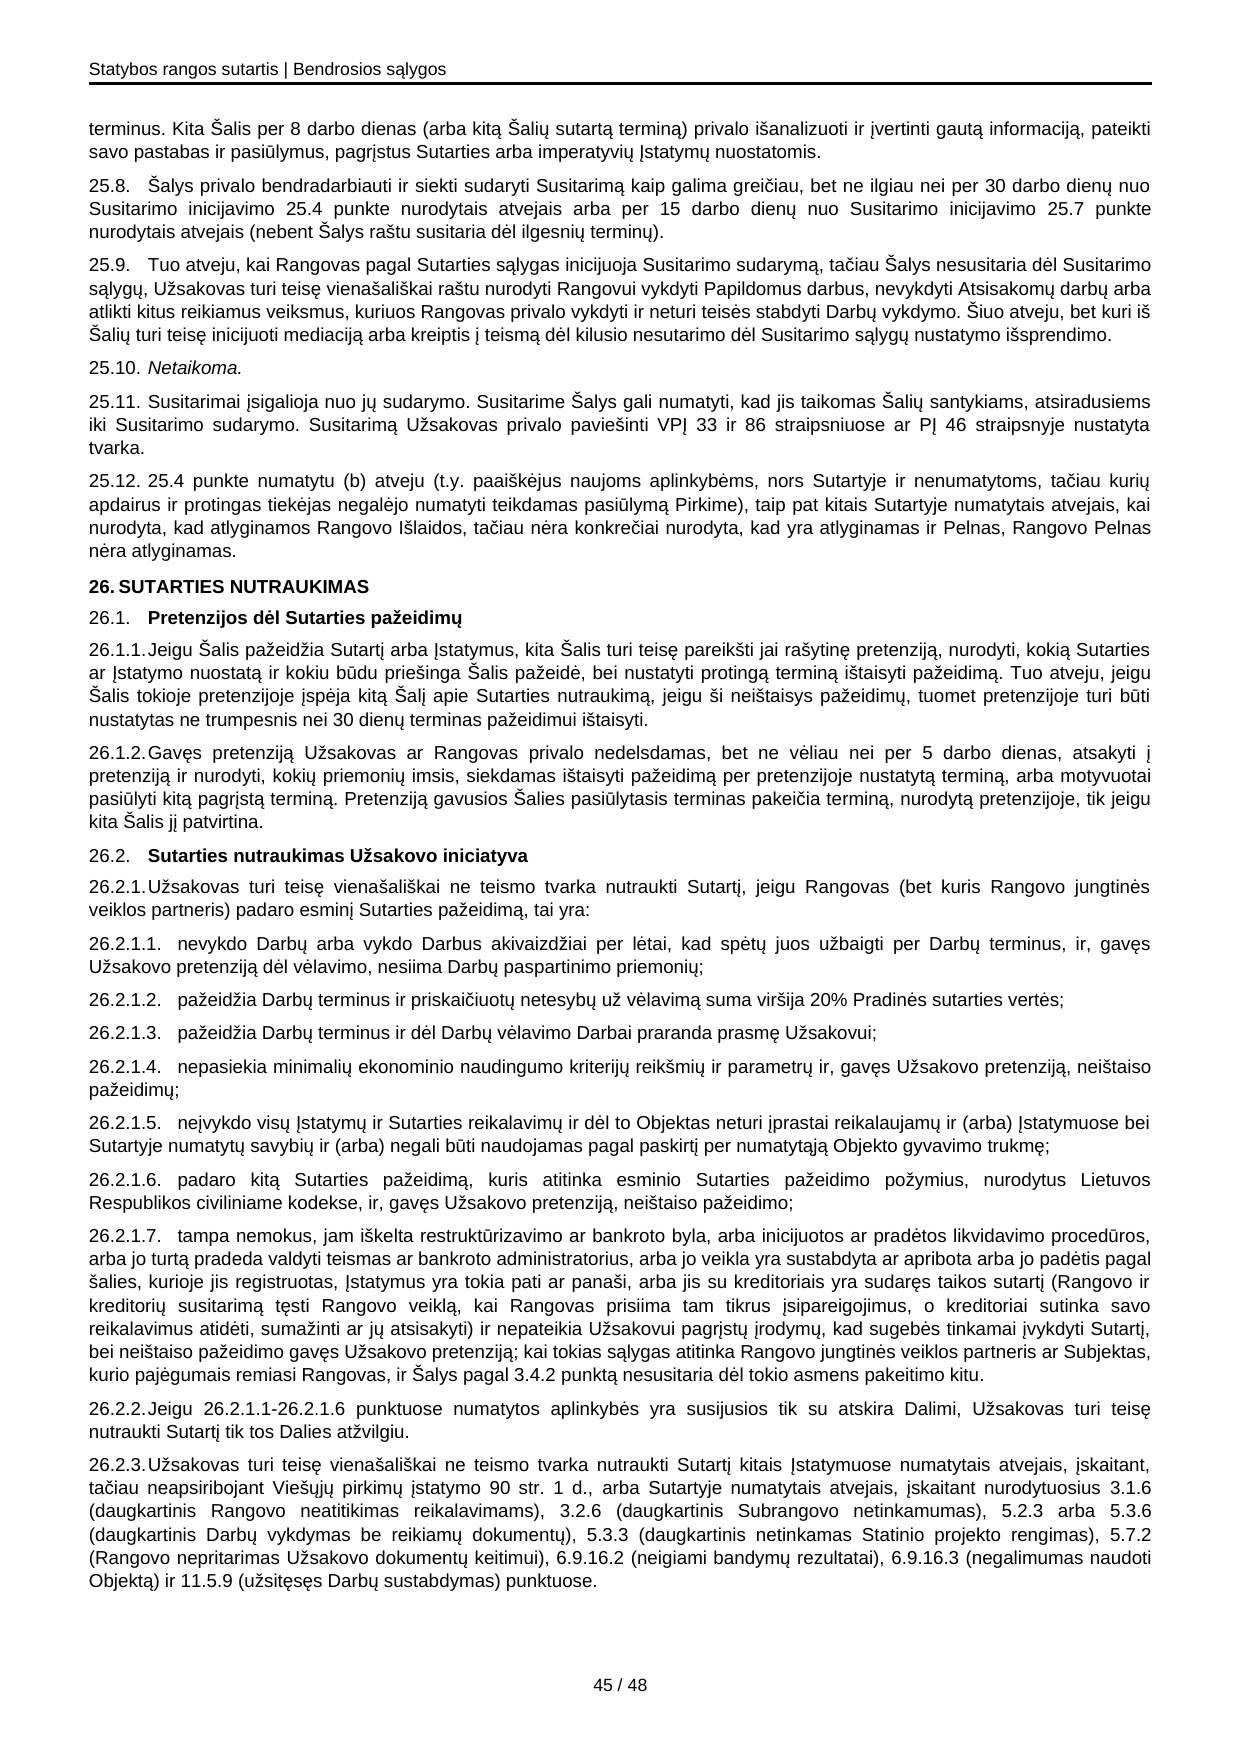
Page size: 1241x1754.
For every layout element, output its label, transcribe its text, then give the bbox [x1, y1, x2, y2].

list Netaikoma. [89, 357, 1152, 379]
list padaro kitą Sutarties pažeidimą, kuris atitinka esminio Sutarties pažeidimo požymius, nurodytus Lietuvos Respublikos civiliniame kodekse, ir, gavęs Užsakovo pretenziją, neištaiso pažeidimo; [89, 1168, 1152, 1213]
subtitle Sutarties nutraukimas Užsakovo iniciatyva [89, 844, 1152, 866]
list tampa nemokus, jam iškelta restruktūrizavimo ar bankroto byla, arba inicijuotos ar pradėtos likvidavimo procedūros, arba jo turtą pradeda valdyti teismas ar bankroto administratorius, arba jo veikla yra sustabdyta ar apribota arba jo padėtis pagal šalies, kurioje jis registruotas, Įstatymus yra tokia pati ar panaši, arba jis su kreditoriais yra sudaręs taikos sutartį (Rangovo ir kreditorių susitarimą tęsti Rangovo veiklą, kai Rangovas prisiima tam tikrus įsipareigojimus, o kreditoriai sutinka savo reikalavimus atidėti, sumažinti ar jų atsisakyti) ir nepateikia Užsakovui pagrįstų įrodymų, kad sugebės tinkamai įvykdyti Sutartį, bei neištaiso pažeidimo gavęs Užsakovo pretenziją; kai tokias sąlygas atitinka Rangovo jungtinės veiklos partneris ar Subjektas, kurio pajėgumais remiasi Rangovas, ir Šalys pagal 3.4.2 punktą nesusitaria dėl tokio asmens pakeitimo kitu. [89, 1225, 1152, 1386]
list Jeigu Šalis pažeidžia Sutartį arba Įstatymus, kita Šalis turi teisę pareikšti jai rašytinę pretenziją, nurodyti, kokią Sutarties ar Įstatymo nuostatą ir kokiu būdu priešinga Šalis pažeidė, bei nustatyti protingą terminą ištaisyti pažeidimą. Tuo atveju, jeigu Šalis tokioje pretenzijoje įspėja kitą Šalį apie Sutarties nutraukimą, jeigu ši neištaisys pažeidimų, tuomet pretenzijoje turi būti nustatytas ne trumpesnis nei 30 dienų terminas pažeidimui ištaisyti. [89, 639, 1152, 730]
list pažeidžia Darbų terminus ir dėl Darbų vėlavimo Darbai praranda prasmę Užsakovui; [89, 1022, 1152, 1044]
list Susitarimai įsigalioja nuo jų sudarymo. Susitarime Šalys gali numatyti, kad jis taikomas Šalių santykiams, atsiradusiems iki Susitarimo sudarymo. Susitarimą Užsakovas privalo paviešinti VPĮ 33 ir 86 straipsniuose ar PĮ 46 straipsnyje nustatyta tvarka. [89, 390, 1152, 458]
list Užsakovas turi teisę vienašališkai ne teismo tvarka nutraukti Sutartį kitais Įstatymuose numatytais atvejais, įskaitant, tačiau neapsiribojant Viešųjų pirkimų įstatymo 90 str. 1 d., arba Sutartyje numatytais atvejais, įskaitant nurodytuosius 3.1.6 (daugkartinis Rangovo neatitikimas reikalavimams), 3.2.6 (daugkartinis Subrangovo netinkamumas), 5.2.3 arba 5.3.6 (daugkartinis Darbų vykdymas be reikiamų dokumentų), 5.3.3 (daugkartinis netinkamas Statinio projekto rengimas), 5.7.2 (Rangovo nepritarimas Užsakovo dokumentų keitimui), 6.9.16.2 (neigiami bandymų rezultatai), 6.9.16.3 (negalimumas naudoti Objektą) ir 11.5.9 (užsitęsęs Darbų sustabdymas) punktuose. [89, 1454, 1152, 1592]
subtitle Sutarties nutraukimas [89, 576, 1152, 597]
list nevykdo Darbų arba vykdo Darbus akivaizdžiai per lėtai, kad spėtų juos užbaigti per Darbų terminus, ir, gavęs Užsakovo pretenziją dėl vėlavimo, nesiima Darbų paspartinimo priemonių; [89, 932, 1152, 977]
list Gavęs pretenziją Užsakovas ar Rangovas privalo nedelsdamas, bet ne vėliau nei per 5 darbo dienas, atsakyti į pretenziją ir nurodyti, kokių priemonių imsis, siekdamas ištaisyti pažeidimą per pretenzijoje nustatytą terminą, arba motyvuotai pasiūlyti kitą pagrįstą terminą. Pretenziją gavusios Šalies pasiūlytasis terminas pakeičia terminą, nurodytą pretenzijoje, tik jeigu kita Šalis jį patvirtina. [89, 742, 1152, 833]
list Užsakovas turi teisę vienašališkai ne teismo tvarka nutraukti Sutartį, jeigu Rangovas (bet kuris Rangovo jungtinės veiklos partneris) padaro esminį Sutarties pažeidimą, tai yra: [89, 876, 1152, 921]
list Tuo atveju, kai Rangovas pagal Sutarties sąlygas inicijuoja Susitarimo sudarymą, tačiau Šalys nesusitaria dėl Susitarimo sąlygų, Užsakovas turi teisę vienašališkai raštu nurodyti Rangovui vykdyti Papildomus darbus, nevykdyti Atsisakomų darbų arba atlikti kitus reikiamus veiksmus, kuriuos Rangovas privalo vykdyti ir neturi teisės stabdyti Darbų vykdymo. Šiuo atveju, bet kuri iš Šalių turi teisę inicijuoti mediaciją arba kreiptis į teismą dėl kilusio nesutarimo dėl Susitarimo sąlygų nustatymo išsprendimo. [89, 254, 1152, 346]
list neįvykdo visų Įstatymų ir Sutarties reikalavimų ir dėl to Objektas neturi įprastai reikalaujamų ir (arba) Įstatymuose bei Sutartyje numatytų savybių ir (arba) negali būti naudojamas pagal paskirtį per numatytąją Objekto gyvavimo trukmę; [89, 1112, 1152, 1157]
list Šalys privalo bendradarbiauti ir siekti sudaryti Susitarimą kaip galima greičiau, bet ne ilgiau nei per 30 darbo dienų nuo Susitarimo inicijavimo 25.4 punkte nurodytais atvejais arba per 15 darbo dienų nuo Susitarimo inicijavimo 25.7 punkte nurodytais atvejais (nebent Šalys raštu susitaria dėl ilgesnių terminų). [89, 174, 1152, 243]
list pažeidžia Darbų terminus ir priskaičiuotų netesybų už vėlavimą suma viršija 20% Pradinės sutarties vertės; [89, 989, 1152, 1011]
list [89, 118, 1152, 163]
list 25.4 punkte numatytu (b) atveju (t.y. paaiškėjus naujoms aplinkybėms, nors Sutartyje ir nenumatytoms, tačiau kurių apdairus ir protingas tiekėjas negalėjo numatyti teikdamas pasiūlymą Pirkime), taip pat kitais Sutartyje numatytais atvejais, kai nurodyta, kad atlyginamos Rangovo Išlaidos, tačiau nėra konkrečiai nurodyta, kad yra atlyginamas ir Pelnas, Rangovo Pelnas nėra atlyginamas. [89, 470, 1152, 561]
list nepasiekia minimalių ekonominio naudingumo kriterijų reikšmių ir parametrų ir, gavęs Užsakovo pretenziją, neištaiso pažeidimų; [89, 1055, 1152, 1100]
subtitle Pretenzijos dėl Sutarties pažeidimų [89, 607, 1152, 629]
list Jeigu 26.2.1.1-26.2.1.6 punktuose numatytos aplinkybės yra susijusios tik su atskira Dalimi, Užsakovas turi teisę nutraukti Sutartį tik tos Dalies atžvilgiu. [89, 1397, 1152, 1442]
